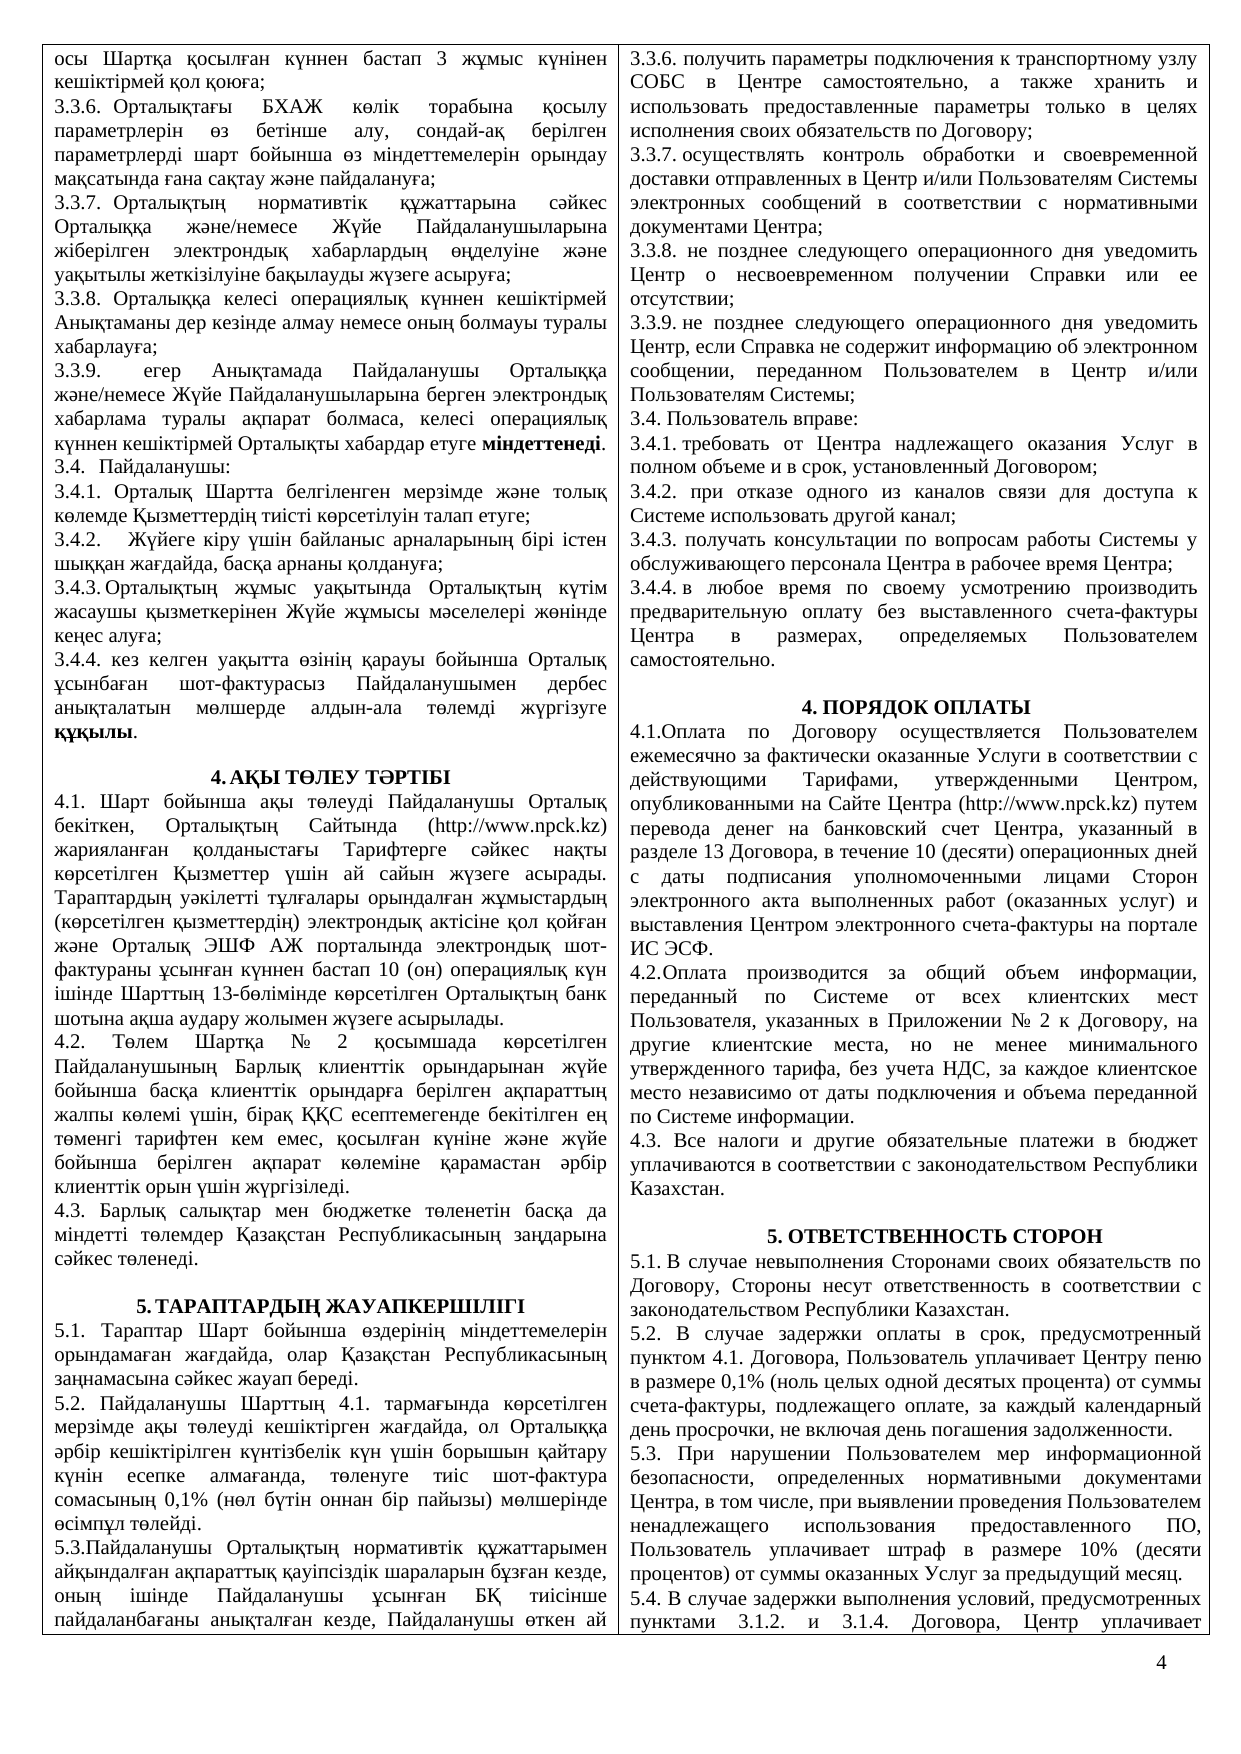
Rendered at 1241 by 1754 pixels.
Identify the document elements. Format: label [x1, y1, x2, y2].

table_header [43, 45, 618, 1633]
table_header [619, 45, 1209, 1633]
